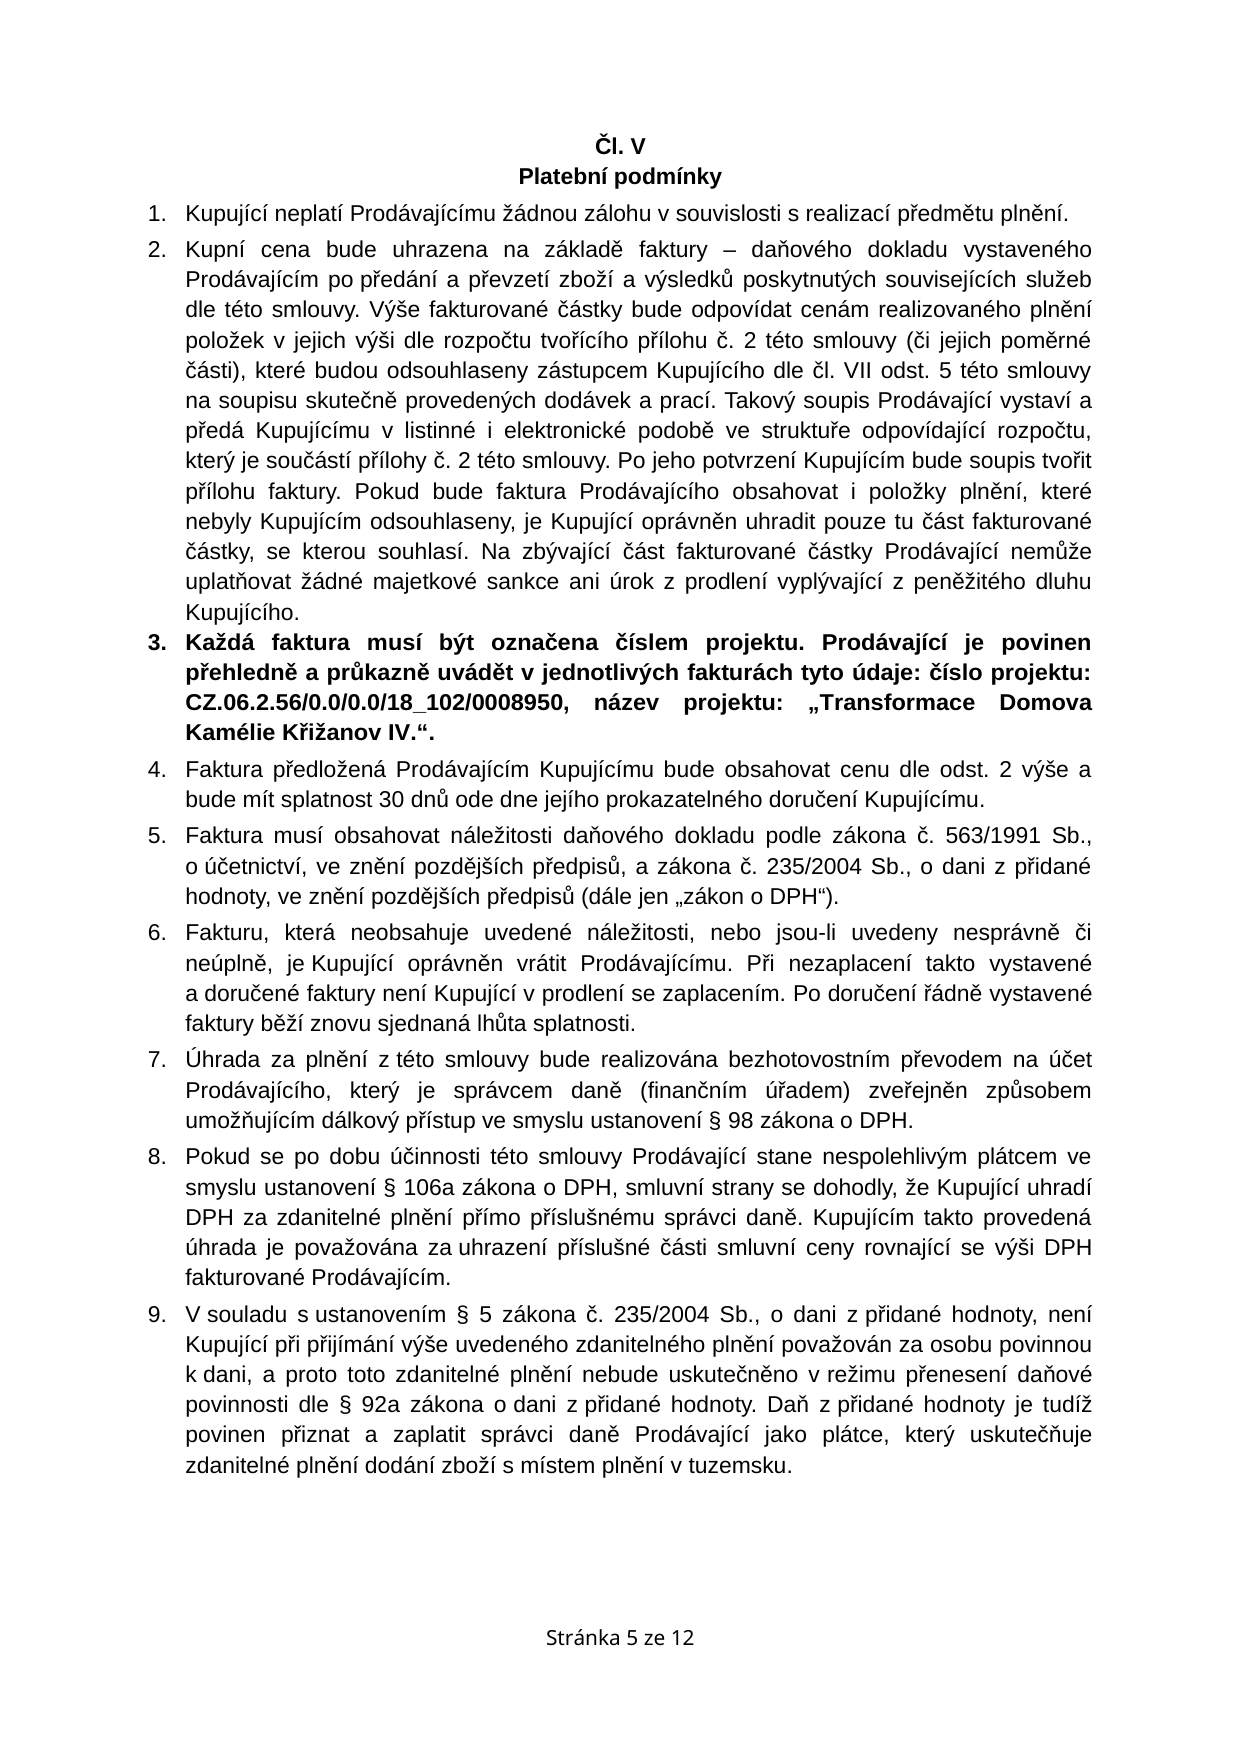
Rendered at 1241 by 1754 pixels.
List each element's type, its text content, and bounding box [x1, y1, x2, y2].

subtitle Faktura musí obsahovat náležitosti daňového dokladu podle zákona č. 563/1991 Sb., o účetnictví, ve znění pozdějších předpisů, a zákona č. 235/2004 Sb., o dani z přidané hodnoty, ve znění pozdějších předpisů (dále jen „zákon o DPH“). [148, 822, 1093, 909]
subtitle Úhrada za plnění z této smlouvy bude realizována bezhotovostním převodem na účet Prodávajícího, který je správcem daně (finančním úřadem) zveřejněn způsobem umožňujícím dálkový přístup ve smyslu ustanovení § 98 zákona o DPH. [148, 1046, 1093, 1133]
subtitle V souladu s ustanovením § 5 zákona č. 235/2004 Sb., o dani z přidané hodnoty, není Kupující při přijímání výše uvedeného zdanitelného plnění považován za osobu povinnou k dani, a proto toto zdanitelné plnění nebude uskutečněno v režimu přenesení daňové povinnosti dle § 92a zákona o dani z přidané hodnoty. Daň z přidané hodnoty je tudíž povinen přiznat a zaplatit správci daně Prodávající jako plátce, který uskutečňuje zdanitelné plnění dodání zboží s místem plnění v tuzemsku. [148, 1301, 1093, 1478]
subtitle Faktura předložená Prodávajícím Kupujícímu bude obsahovat cenu dle odst. 2 výše a bude mít splatnost 30 dnů ode dne jejího prokazatelného doručení Kupujícímu. [148, 756, 1093, 812]
list Každá faktura musí být označena číslem projektu. Prodávající je povinen přehledně a průkazně uvádět v jednotlivých fakturách tyto údaje: číslo projektu: CZ.06.2.56/0.0/0.0/18_102/0008950, název projektu: „Transformace Domova Kamélie Křižanov IV.“. [148, 629, 1093, 746]
subtitle Fakturu, která neobsahuje uvedené náležitosti, nebo jsou-li uvedeny nesprávně či neúplně, je Kupující oprávněn vrátit Prodávajícímu. Při nezaplacení takto vystavené a doručené faktury není Kupující v prodlení se zaplacením. Po doručení řádně vystavené faktury běží znovu sjednaná lhůta splatnosti. [148, 919, 1093, 1036]
subtitle Kupní cena bude uhrazena na základě faktury – daňového dokladu vystaveného Prodávajícím po předání a převzetí zboží a výsledků poskytnutých souvisejících služeb dle této smlouvy. Výše fakturované částky bude odpovídat cenám realizovaného plnění položek v jejich výši dle rozpočtu tvořícího přílohu č. 2 této smlouvy (či jejich poměrné části), které budou odsouhlaseny zástupcem Kupujícího dle čl. VII odst. 5 této smlouvy na soupisu skutečně provedených dodávek a prací. Takový soupis Prodávající vystaví a předá Kupujícímu v listinné i elektronické podobě ve struktuře odpovídající rozpočtu, který je součástí přílohy č. 2 této smlouvy. Po jeho potvrzení Kupujícím bude soupis tvořit přílohu faktury. Pokud bude faktura Prodávajícího obsahovat i položky plnění, které nebyly Kupujícím odsouhlaseny, je Kupující oprávněn uhradit pouze tu část fakturované částky, se kterou souhlasí. Na zbývající část fakturované částky Prodávající nemůže uplatňovat žádné majetkové sankce ani úrok z prodlení vyplývající z peněžitého dluhu Kupujícího. [148, 236, 1093, 625]
subtitle Kupující neplatí Prodávajícímu žádnou zálohu v souvislosti s realizací předmětu plnění. [148, 199, 1093, 226]
subtitle Platební podmínky [148, 163, 1093, 189]
subtitle Pokud se po dobu účinnosti této smlouvy Prodávající stane nespolehlivým plátcem ve smyslu ustanovení § 106a zákona o DPH, smluvní strany se dohodly, že Kupující uhradí DPH za zdanitelné plnění přímo příslušnému správci daně. Kupujícím takto provedená úhrada je považována za uhrazení příslušné části smluvní ceny rovnající se výši DPH fakturované Prodávajícím. [148, 1143, 1093, 1291]
subtitle Čl. V [148, 133, 1093, 159]
